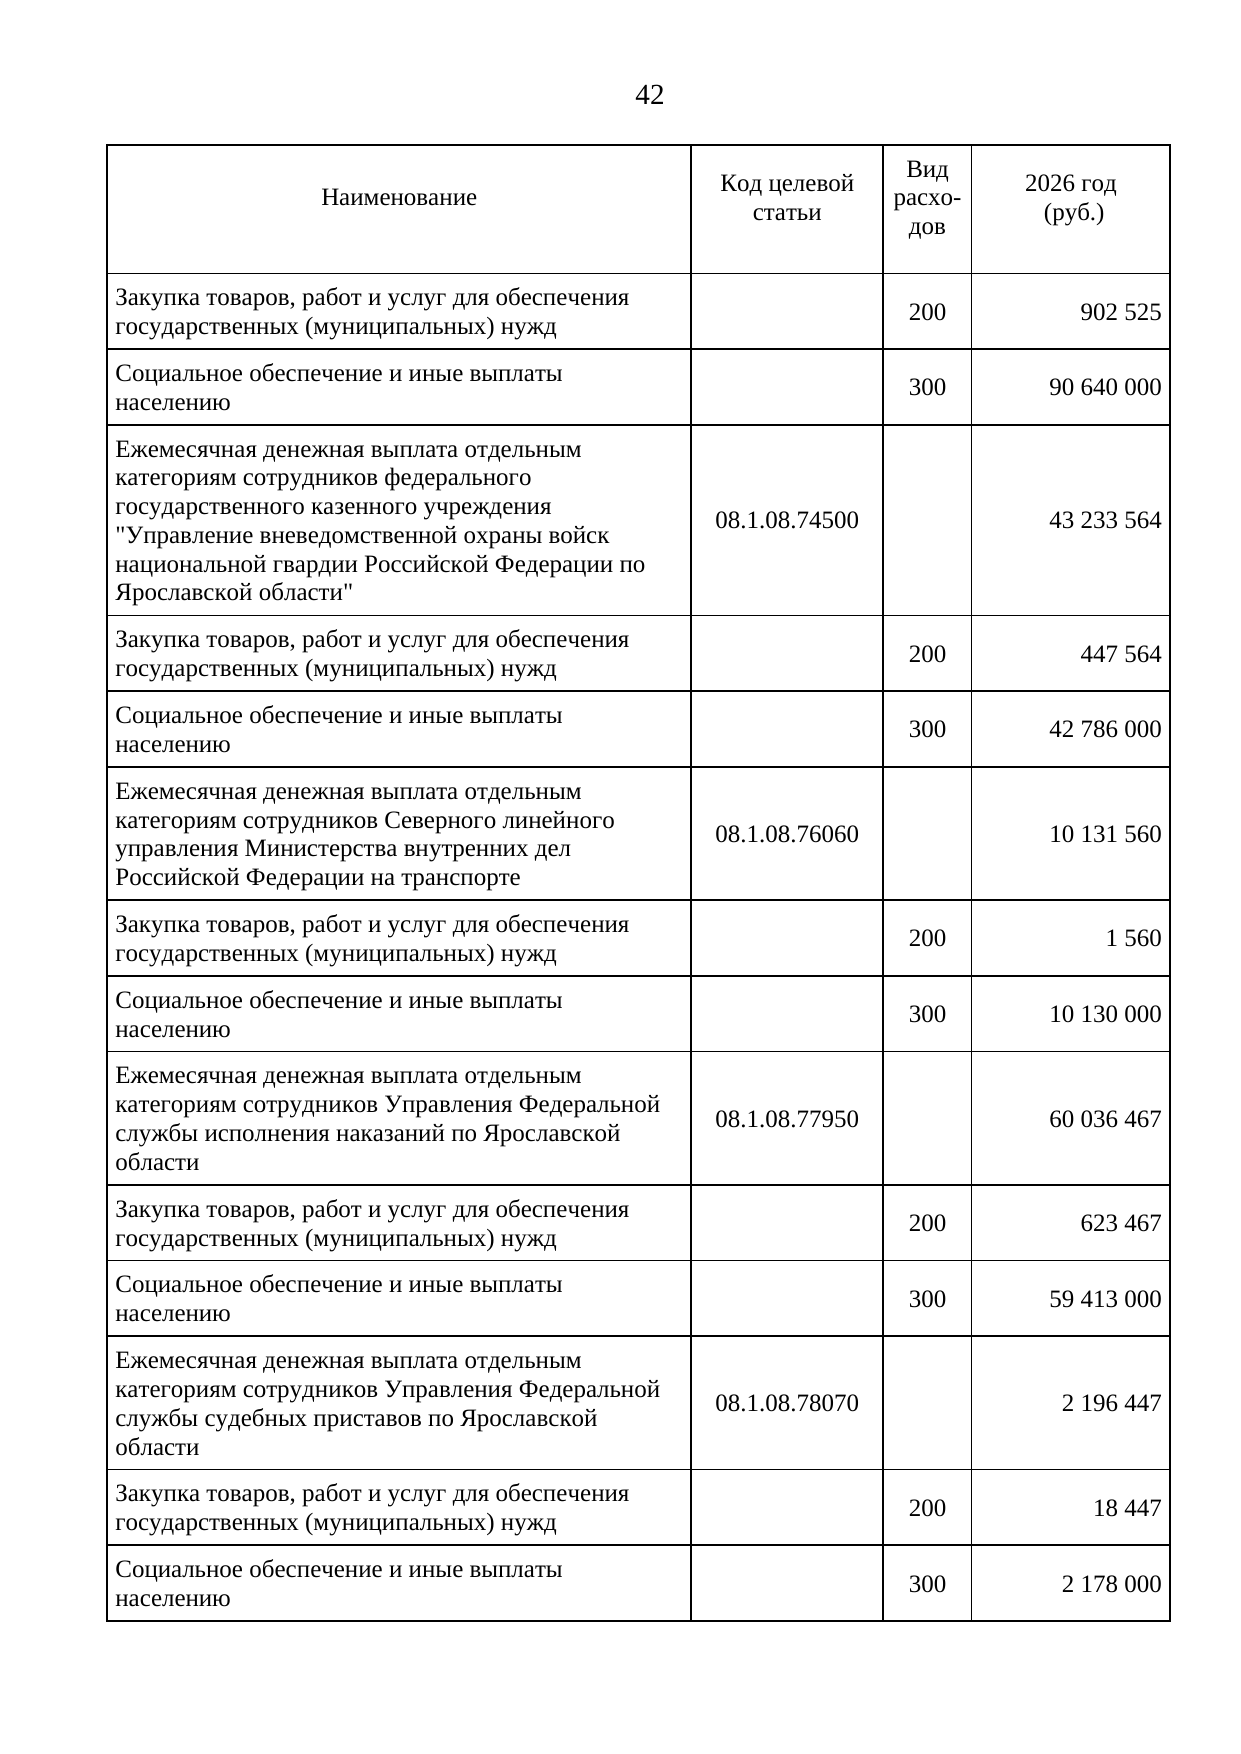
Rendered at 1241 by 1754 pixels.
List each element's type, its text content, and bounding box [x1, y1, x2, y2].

table_cell [692, 350, 882, 424]
table_cell 08.1.08.74500 [692, 426, 882, 614]
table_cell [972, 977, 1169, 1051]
table_cell 43 233 564 [972, 426, 1169, 614]
table_cell 90 640 000 [972, 350, 1169, 424]
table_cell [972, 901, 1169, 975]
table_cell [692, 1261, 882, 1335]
table_cell 42 786 000 [972, 692, 1169, 766]
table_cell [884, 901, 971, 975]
table_cell [692, 616, 882, 690]
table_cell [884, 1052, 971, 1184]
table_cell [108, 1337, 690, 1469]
table_header Вид расхо- дов [884, 146, 971, 272]
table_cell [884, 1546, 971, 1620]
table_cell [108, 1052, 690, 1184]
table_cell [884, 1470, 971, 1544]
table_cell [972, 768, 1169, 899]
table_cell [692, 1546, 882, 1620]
table_cell [692, 274, 882, 348]
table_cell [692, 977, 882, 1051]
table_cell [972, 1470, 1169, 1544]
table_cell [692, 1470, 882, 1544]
table_cell Ежемесячная денежная выплата отдельным категориям сотрудников федерального государственного казенного учреждения "Управление вневедомственной охраны войск национальной гвардии Российской Федерации по Ярославской области" [108, 426, 690, 614]
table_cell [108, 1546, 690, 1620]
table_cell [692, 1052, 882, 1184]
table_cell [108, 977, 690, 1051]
table_header Код целевой статьи [692, 146, 882, 272]
table_cell Ежемесячная денежная выплата отдельным категориям сотрудников Северного линейного управления Министерства внутренних дел Российской Федерации на транспорте [108, 768, 690, 899]
table_cell [884, 768, 971, 899]
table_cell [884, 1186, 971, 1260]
table_header 2026 год (руб.) [972, 146, 1169, 272]
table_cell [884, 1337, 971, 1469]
table_cell 200 [884, 274, 971, 348]
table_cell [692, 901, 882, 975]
table_cell 300 [884, 350, 971, 424]
table_cell 300 [884, 692, 971, 766]
table_cell 902 525 [972, 274, 1169, 348]
table_cell Социальное обеспечение и иные выплаты населению [108, 350, 690, 424]
table_cell Закупка товаров, работ и услуг для обеспечения государственных (муниципальных) нужд [108, 274, 690, 348]
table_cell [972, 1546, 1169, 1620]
table_cell 447 564 [972, 616, 1169, 690]
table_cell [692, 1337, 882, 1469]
table_cell [884, 426, 971, 614]
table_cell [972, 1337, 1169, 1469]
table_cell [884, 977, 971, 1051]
table_cell [692, 692, 882, 766]
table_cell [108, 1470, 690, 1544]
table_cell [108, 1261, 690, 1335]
table_header Наименование [108, 146, 690, 272]
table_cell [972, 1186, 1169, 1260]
table_cell Закупка товаров, работ и услуг для обеспечения государственных (муниципальных) нужд [108, 616, 690, 690]
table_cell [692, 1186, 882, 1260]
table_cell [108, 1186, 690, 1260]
table_cell 08.1.08.76060 [692, 768, 882, 899]
table_cell 200 [884, 616, 971, 690]
table_cell Социальное обеспечение и иные выплаты населению [108, 692, 690, 766]
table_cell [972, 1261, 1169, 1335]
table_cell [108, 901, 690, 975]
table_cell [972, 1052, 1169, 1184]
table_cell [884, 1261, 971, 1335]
